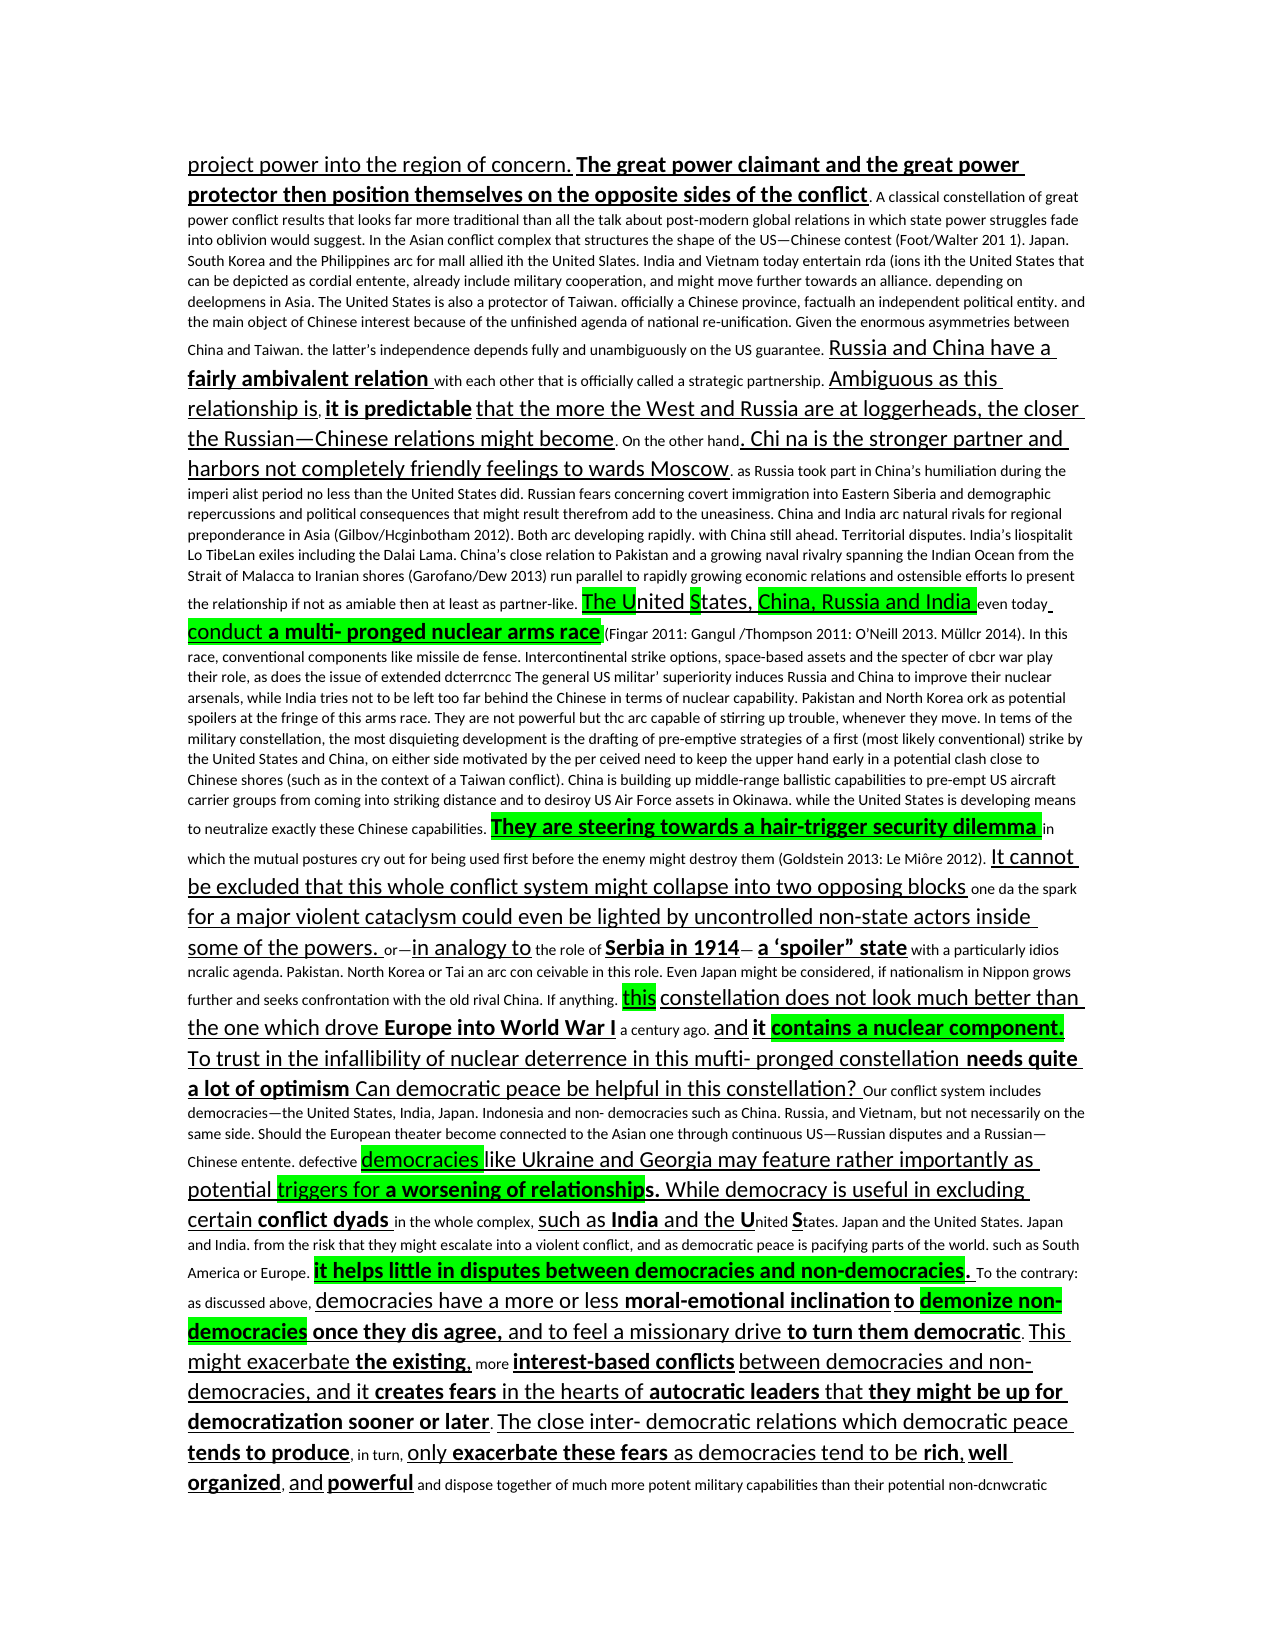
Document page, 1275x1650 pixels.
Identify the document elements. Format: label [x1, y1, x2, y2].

text [187, 150, 1087, 1496]
